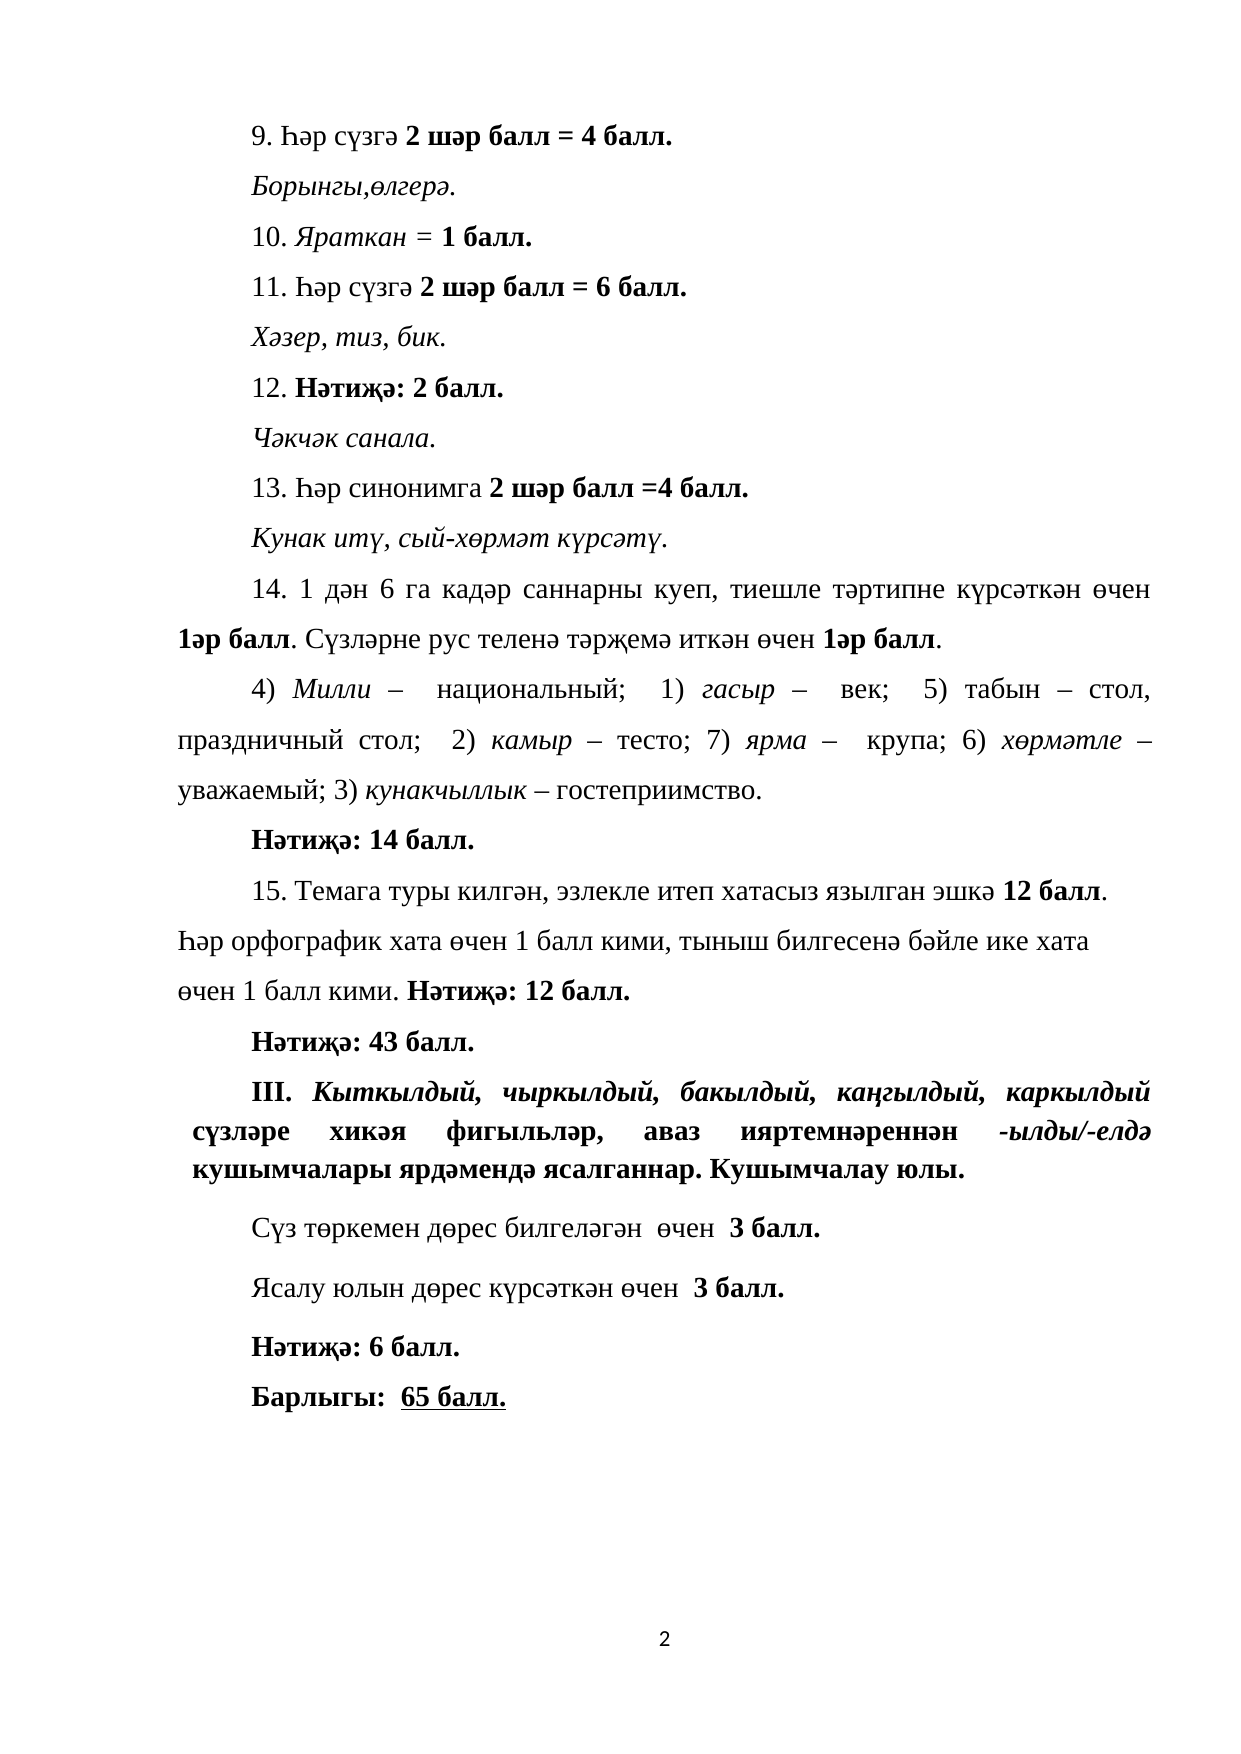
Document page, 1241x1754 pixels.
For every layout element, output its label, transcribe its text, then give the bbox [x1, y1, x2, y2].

text Нәтиҗә: 14 балл. [177, 822, 1152, 856]
text III. Кыткылдый, чыркылдый, бакылдый, каңгылдый, каркылдый сүзләре хикәя фигыльләр, аваз ияртемнәреннән -ылды/-елдә кушымчалары ярдәмендә ясалганнар. Кушымчалау юлы. [192, 1074, 1152, 1185]
text Борынгы,өлгерә. [177, 168, 1152, 202]
text 4) Милли – национальный; 1) гасыр – век; 5) табын – стол, праздничный стол; 2) камыр – тесто; 7) ярма – крупа; 6) хөрмәтле – уважаемый; 3) кунакчыллык – гостеприимство. [177, 672, 1152, 806]
text 13. Һәр синонимга 2 шәр балл =4 балл. [177, 470, 1152, 504]
text Нәтиҗә: 6 балл. [177, 1329, 1152, 1363]
text 9. Һәр сүзгә 2 шәр балл = 4 балл. [177, 118, 1152, 152]
text Нәтиҗә: 43 балл. [177, 1024, 1152, 1057]
text 12. Нәтиҗә: 2 балл. [177, 370, 1152, 403]
text Кунак итү, сый-хөрмәт күрсәтү. [177, 521, 1152, 554]
text Хәзер, тиз, бик. [177, 319, 1152, 353]
text 10. Яраткан = 1 балл. [177, 219, 1152, 252]
text Барлыгы: 65 балл. [177, 1379, 1152, 1413]
text 14. 1 дән 6 га кадәр саннарны куеп, тиешле тәртипне күрсәткән өчен 1әр балл. Сүзләрне рус теленә тәрҗемә иткән өчен 1әр балл. [177, 571, 1152, 655]
text Сүз төркемен дөрес билгеләгән өчен 3 балл. [192, 1211, 1152, 1244]
text Чәкчәк санала. [177, 420, 1152, 453]
text Ясалу юлын дөрес күрсәткән өчен 3 балл. [192, 1270, 1152, 1303]
text 15. Темага туры килгән, эзлекле итеп хатасыз язылган эшкә 12 балл. Һәр орфографик хата өчен 1 балл кими, тыныш билгесенә бәйле ике хата өчен 1 балл кими. Нәтиҗә: 12 балл. [177, 873, 1152, 1007]
text 11. Һәр сүзгә 2 шәр балл = 6 балл. [177, 269, 1152, 303]
